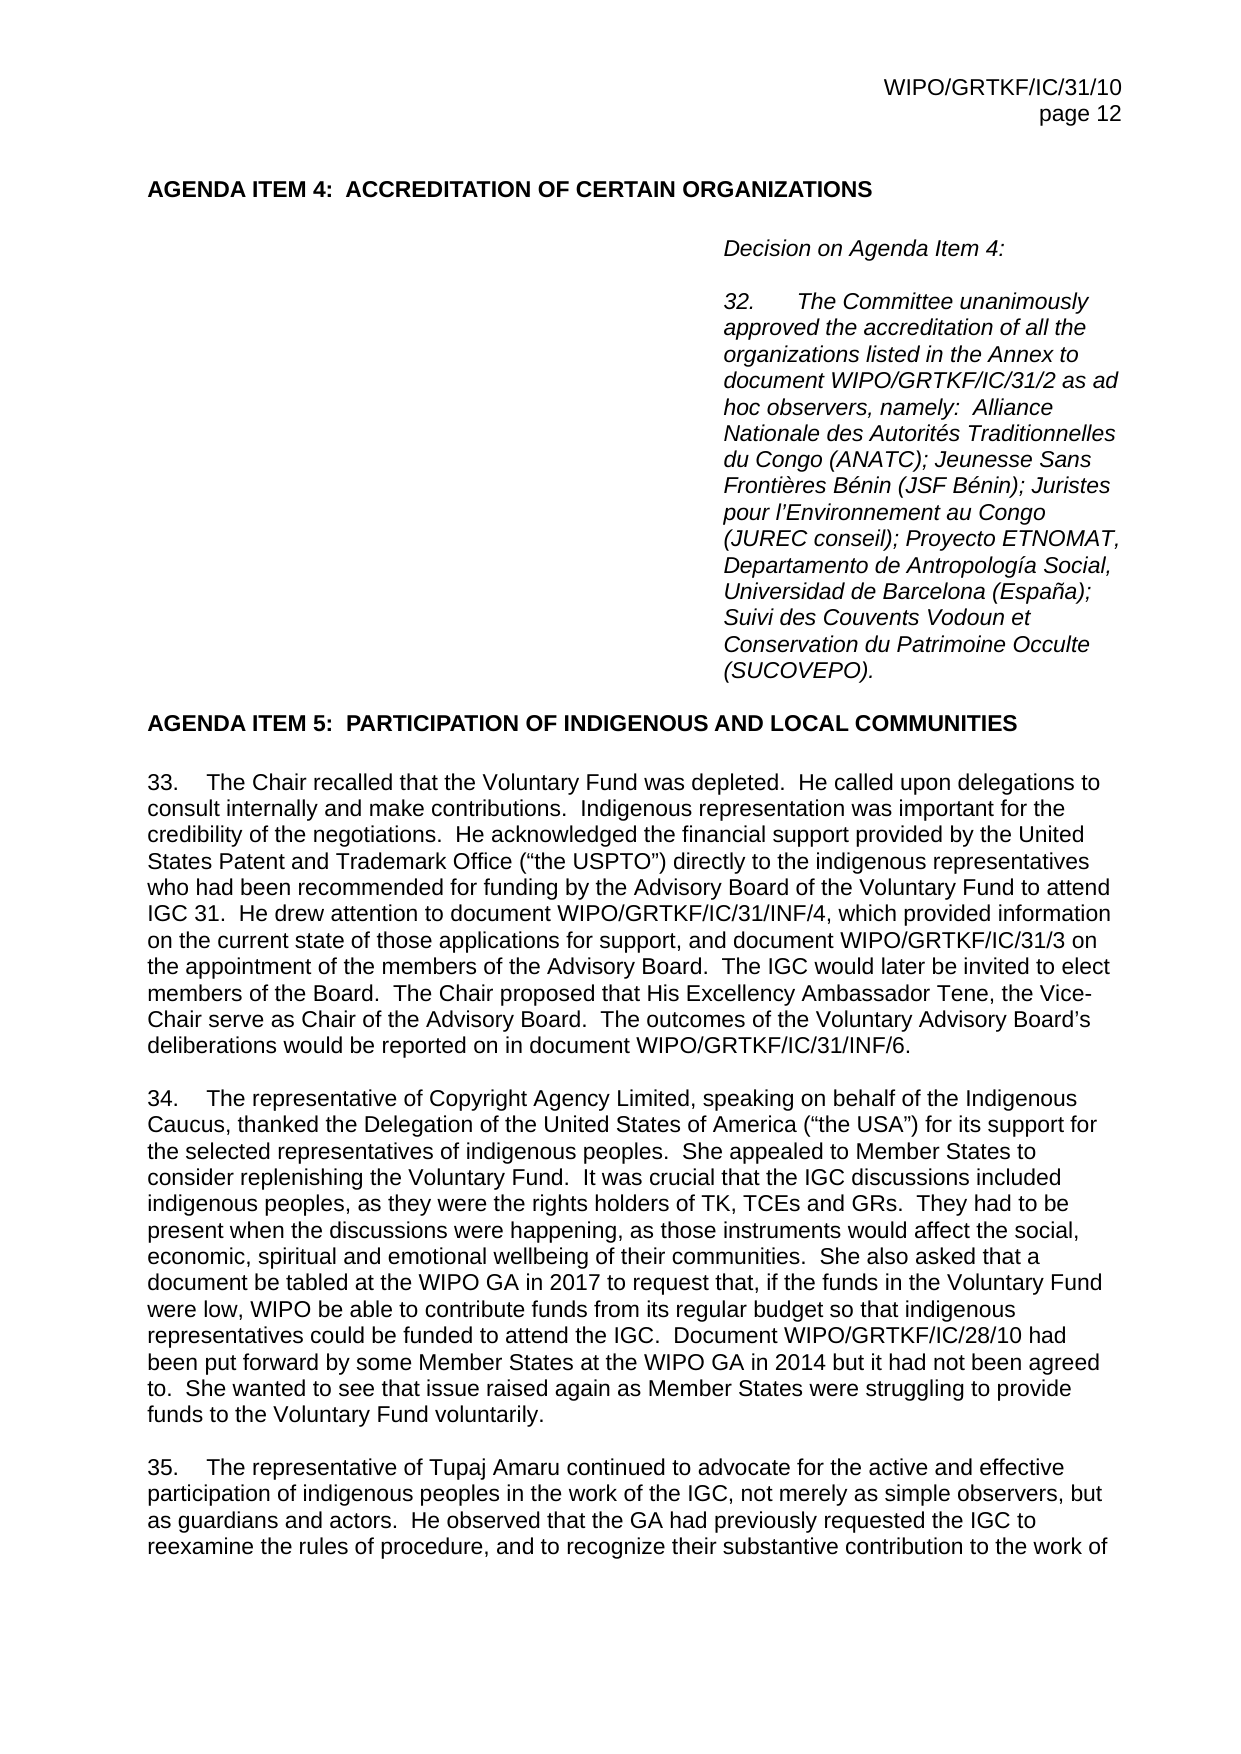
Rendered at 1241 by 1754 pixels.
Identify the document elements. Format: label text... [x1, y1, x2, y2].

list Decision on Agenda Item 4: [723, 235, 1122, 262]
subtitle AGENDA ITEM 4: ACCREDITATION OF CERTAIN ORGANIZATIONS [147, 176, 1122, 203]
subtitle AGENDA ITEM 5: PARTICIPATION OF INDIGENOUS AND LOCAL COMMUNITIES [147, 710, 1122, 736]
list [147, 1454, 1122, 1559]
list The representative of Copyright Agency Limited, speaking on behalf of the Indigenous Caucus, thanked the Delegation of the United States of America (“the USA”) for its support for the selected representatives of indigenous peoples. She appealed to Member States to consider replenishing the Voluntary Fund. It was crucial that the IGC discussions included indigenous peoples, as they were the rights holders of TK, TCEs and GRs. They had to be present when the discussions were happening, as those instruments would affect the social, economic, spiritual and emotional wellbeing of their communities. She also asked that a document be tabled at the WIPO GA in 2017 to request that, if the funds in the Voluntary Fund were low, WIPO be able to contribute funds from its regular budget so that indigenous representatives could be funded to attend the IGC. Document WIPO/GRTKF/IC/28/10 had been put forward by some Member States at the WIPO GA in 2014 but it had not been agreed to. She wanted to see that issue raised again as Member States were struggling to provide funds to the Voluntary Fund voluntarily. [147, 1085, 1122, 1427]
list The Chair recalled that the Voluntary Fund was depleted. He called upon delegations to consult internally and make contributions. Indigenous representation was important for the credibility of the negotiations. He acknowledged the financial support provided by the United States Patent and Trademark Office (“the USPTO”) directly to the indigenous representatives who had been recommended for funding by the Advisory Board of the Voluntary Fund to attend IGC 31. He drew attention to document WIPO/GRTKF/IC/31/INF/4, which provided information on the current state of those applications for support, and document WIPO/GRTKF/IC/31/3 on the appointment of the members of the Advisory Board. The IGC would later be invited to elect members of the Board. The Chair proposed that His Excellency Ambassador Tene, the Vice-Chair serve as Chair of the Advisory Board. The outcomes of the Voluntary Advisory Board’s deliberations would be reported on in document WIPO/GRTKF/IC/31/INF/6. [147, 769, 1122, 1058]
list The Committee unanimously approved the accreditation of all the organizations listed in the Annex to document WIPO/GRTKF/IC/31/2 as ad hoc observers, namely: Alliance Nationale des Autorités Traditionnelles du Congo (ANATC); Jeunesse Sans Frontières Bénin (JSF Bénin); Juristes pour l’Environnement au Congo (JUREC conseil); Proyecto ETNOMAT, Departamento de Antropología Social, Universidad de Barcelona (España); Suivi des Couvents Vodoun et Conservation du Patrimoine Occulte (SUCOVEPO). [723, 288, 1122, 683]
